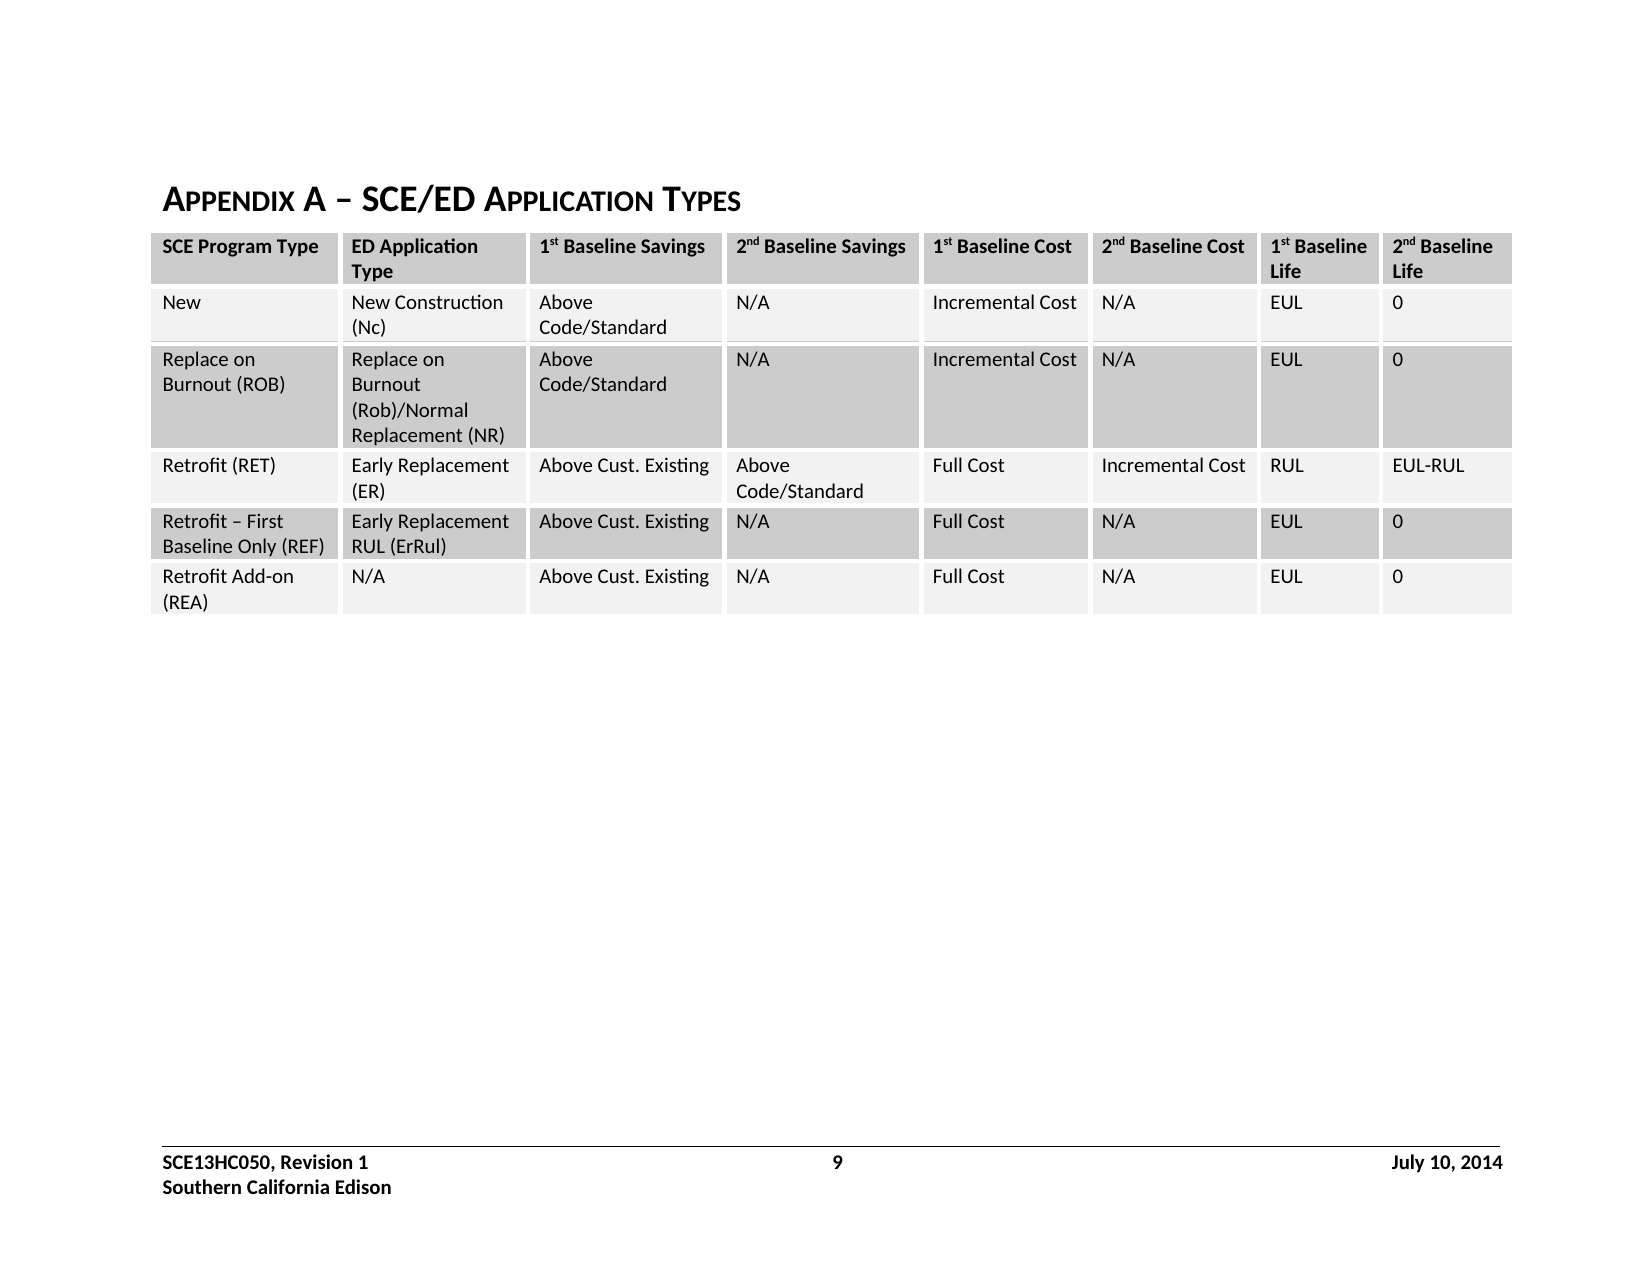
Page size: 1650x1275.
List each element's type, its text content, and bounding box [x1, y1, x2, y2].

table_cell EUL [1261, 346, 1379, 448]
table_cell EUL [1261, 508, 1379, 559]
table_cell Early Replacement (ER) [343, 452, 526, 503]
table_header ED Application Type [343, 233, 526, 284]
table_cell Retrofit – First Baseline Only (REF) [151, 508, 338, 559]
table_cell Replace on Burnout (Rob)/Normal Replacement (NR) [343, 346, 526, 448]
table_cell Full Cost [924, 452, 1088, 503]
table_cell Full Cost [924, 508, 1088, 559]
table_cell 0 [1383, 346, 1512, 448]
table_cell Above Cust. Existing [530, 452, 722, 503]
table_cell Above Code/Standard [727, 452, 919, 503]
table_cell N/A [727, 563, 919, 614]
table_cell Replace on Burnout (ROB) [151, 346, 338, 448]
table_cell EUL-RUL [1383, 452, 1512, 503]
table_cell Early Replacement RUL (ErRul) [343, 508, 526, 559]
table_cell Above Cust. Existing [530, 563, 722, 614]
table_cell 0 [1383, 289, 1512, 341]
table_cell N/A [1093, 508, 1257, 559]
table_header 1st Baseline Savings [530, 233, 722, 284]
table_cell EUL [1261, 563, 1379, 614]
table_header 2nd Baseline Cost [1093, 233, 1257, 284]
table_cell Incremental Cost [924, 289, 1088, 341]
table_cell N/A [1093, 289, 1257, 341]
table_cell N/A [727, 346, 919, 448]
table_header 1st Baseline Life [1261, 233, 1379, 284]
table_header 2nd Baseline Life [1383, 233, 1512, 284]
table_cell Retrofit (RET) [151, 452, 338, 503]
table_header 2nd Baseline Savings [727, 233, 919, 284]
table_cell N/A [727, 289, 919, 341]
table_cell Retrofit Add-on (REA) [151, 563, 338, 614]
table_cell N/A [343, 563, 526, 614]
table_cell 0 [1383, 563, 1512, 614]
table_header 1st Baseline Cost [924, 233, 1088, 284]
table_cell EUL [1261, 289, 1379, 341]
table_cell Above Code/Standard [530, 289, 722, 341]
table_cell 0 [1383, 508, 1512, 559]
table_cell Above Code/Standard [530, 346, 722, 448]
table_header SCE Program Type [151, 233, 338, 284]
table_cell New Construction (Nc) [343, 289, 526, 341]
table_cell N/A [727, 508, 919, 559]
table_cell N/A [1093, 563, 1257, 614]
table_cell Incremental Cost [1093, 452, 1257, 503]
table_cell RUL [1261, 452, 1379, 503]
table_cell New [151, 289, 338, 341]
table_cell N/A [1093, 346, 1257, 448]
subtitle Appendix A – SCE/ED Application Types [162, 175, 1500, 221]
table_cell Incremental Cost [924, 346, 1088, 448]
table_cell Above Cust. Existing [530, 508, 722, 559]
table_cell Full Cost [924, 563, 1088, 614]
